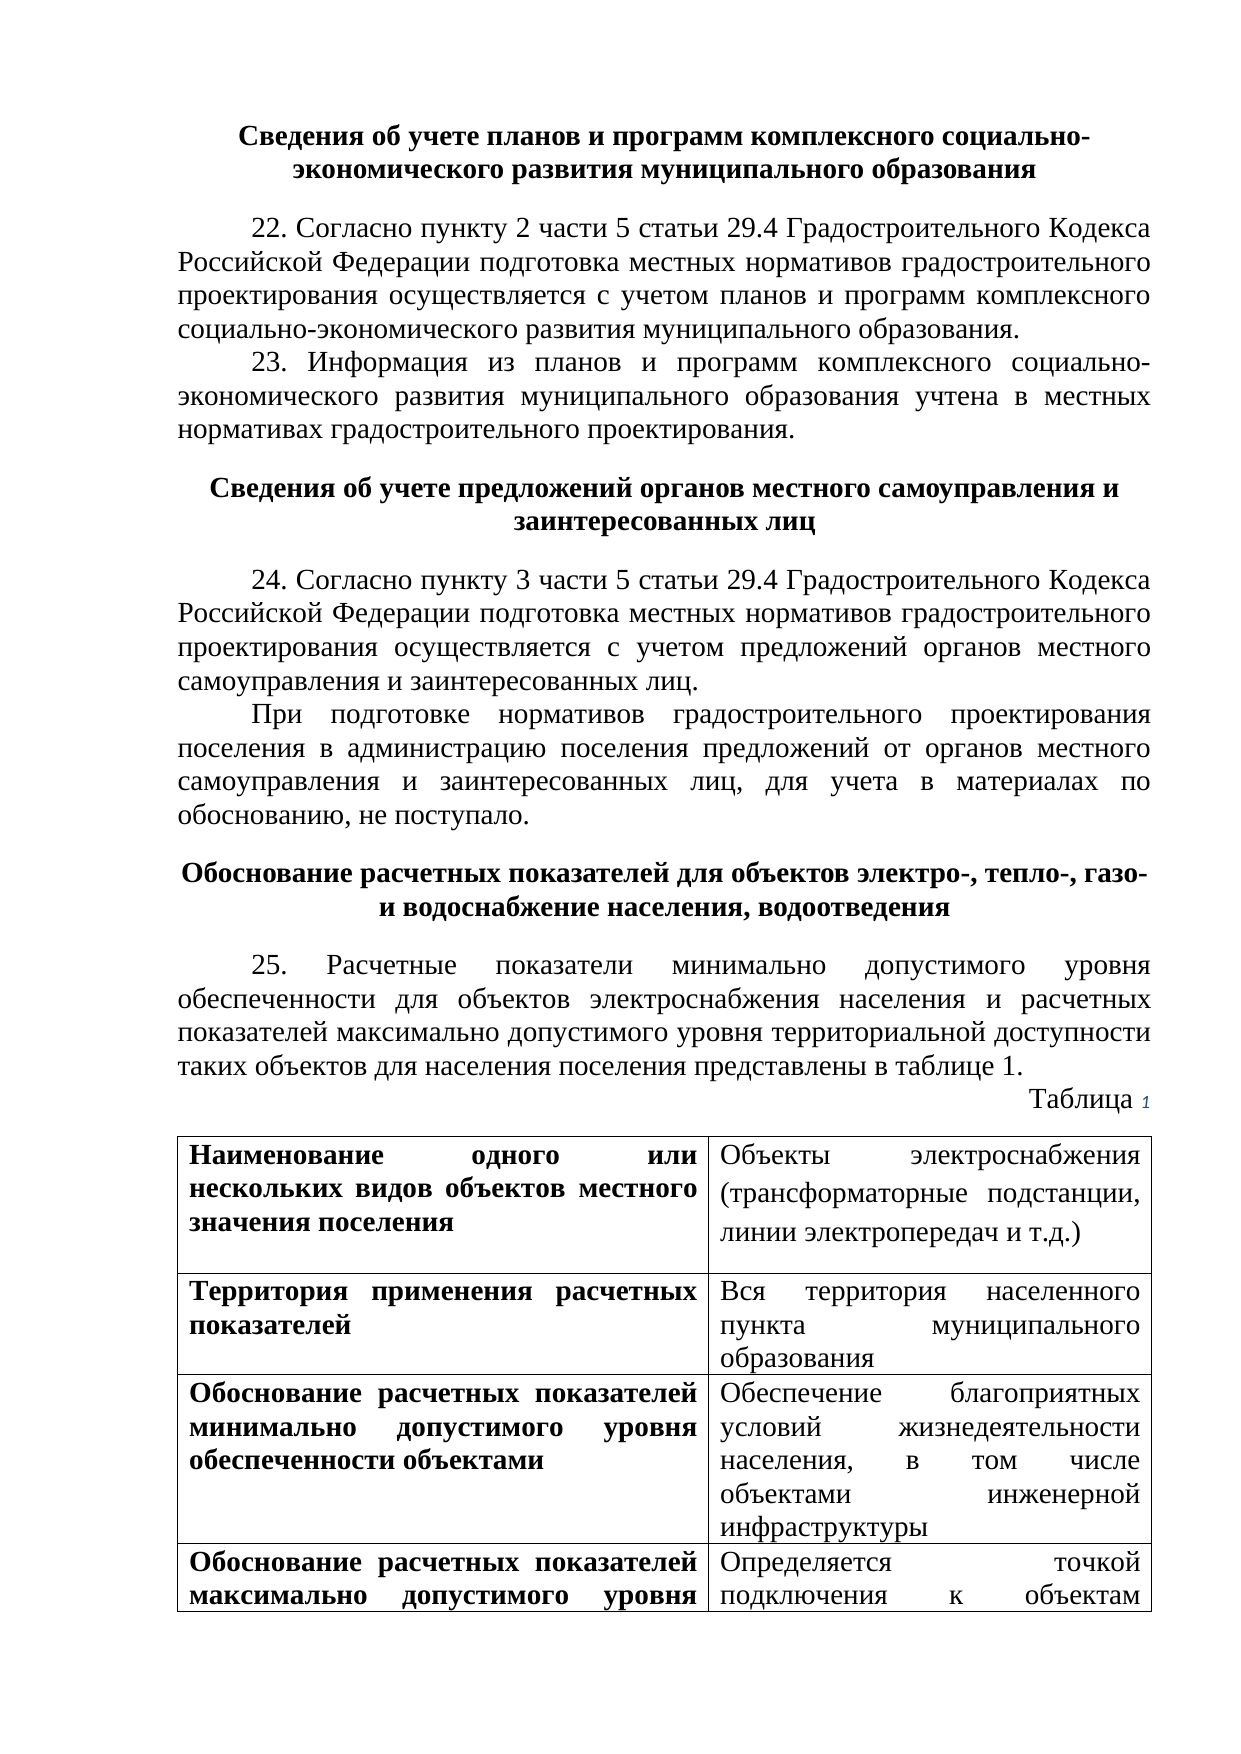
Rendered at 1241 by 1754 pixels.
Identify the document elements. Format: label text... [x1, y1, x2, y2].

table_cell Обеспечение благоприятных условий жизнедеятельности населения, в том числе объектами инженерной инфраструктуры [709, 1375, 1151, 1543]
text 22. Согласно пункту 2 части 5 статьи 29.4 Градостроительного Кодекса Российской Федерации подготовка местных нормативов градостроительного проектирования осуществляется с учетом планов и программ комплексного социально-экономического развития муниципального образования. [177, 210, 1152, 344]
table_cell Территория применения расчетных показателей [178, 1274, 708, 1374]
table_cell Вся территория населенного пункта муниципального образования [709, 1274, 1151, 1374]
table_header Наименование одного или нескольких видов объектов местного значения поселения [178, 1137, 708, 1272]
text 25. Расчетные показатели минимально допустимого уровня обеспеченности для объектов электроснабжения населения и расчетных показателей максимально допустимого уровня территориальной доступности таких объектов для населения поселения представлены в таблице 1. [177, 947, 1152, 1082]
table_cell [709, 1544, 1151, 1611]
subtitle Сведения об учете планов и программ комплексного социально-экономического развития муниципального образования [177, 118, 1152, 185]
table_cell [178, 1544, 708, 1611]
table_cell Обоснование расчетных показателей минимально допустимого уровня обеспеченности объектами [178, 1375, 708, 1543]
text При подготовке нормативов градостроительного проектирования поселения в администрацию поселения предложений от органов местного самоуправления и заинтересованных лиц, для учета в материалах по обоснованию, не поступало. [177, 696, 1152, 830]
text 23. Информация из планов и программ комплексного социально-экономического развития муниципального образования учтена в местных нормативах градостроительного проектирования. [177, 344, 1152, 445]
table_header Объекты электроснабжения (трансформаторные подстанции, линии электропередач и т.д.) [709, 1137, 1151, 1272]
text 24. Согласно пункту 3 части 5 статьи 29.4 Градостроительного Кодекса Российской Федерации подготовка местных нормативов градостроительного проектирования осуществляется с учетом предложений органов местного самоуправления и заинтересованных лиц. [177, 562, 1152, 696]
subtitle Сведения об учете предложений органов местного самоуправления и заинтересованных лиц [177, 470, 1152, 537]
subtitle Обоснование расчетных показателей для объектов электро-, тепло-, газо- и водоснабжение населения, водоотведения [177, 855, 1152, 922]
text Таблица 1 [177, 1082, 1152, 1115]
